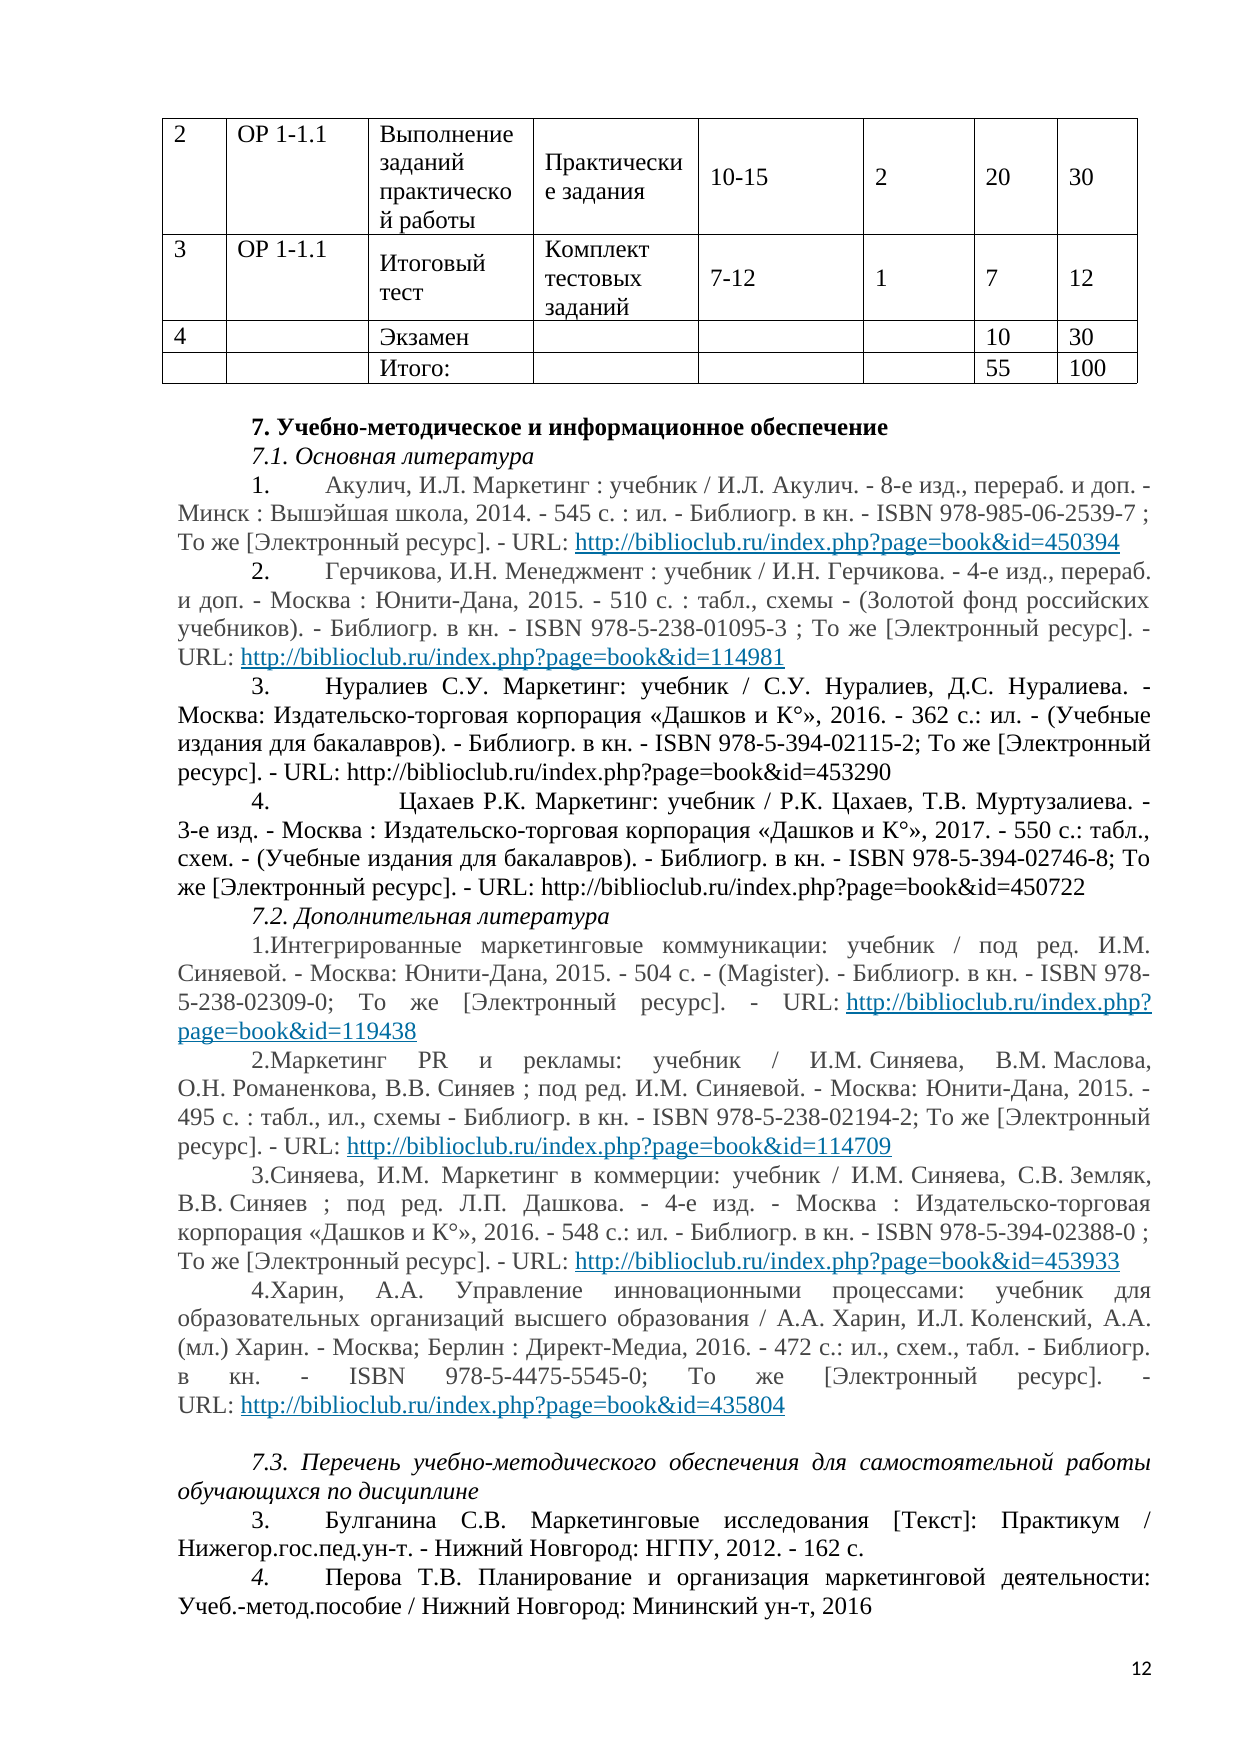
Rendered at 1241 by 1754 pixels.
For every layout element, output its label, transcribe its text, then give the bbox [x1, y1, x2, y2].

picture [773, 1399, 779, 1407]
picture [842, 1140, 848, 1148]
text 2.Маркетинг PR и рекламы: учебник / И.М. Синяева, В.М. Маслова, О.Н. Романенкова, В.В. Синяев ; под ред. И.М. Синяевой. - Москва: Юнити-Дана, 2015. - 495 с. : табл., ил., схемы - Библиогр. в кн. - ISBN 978-5-238-02194-2; То же [Электронный ресурс]. - URL: http://biblioclub.ru/index.php?page=book&id=114709 [177, 1045, 1152, 1160]
table_cell [227, 353, 368, 383]
table_cell ОР 1-1.1 [227, 119, 368, 234]
table_cell 2 [163, 119, 226, 234]
text 3. Нуралиев С.У. Маркетинг: учебник / С.У. Нуралиев, Д.С. Нуралиева. - Москва: Издательско-торговая корпорация «Дашков и К°», 2016. - 362 с.: ил. - (Учебные издания для бакалавров). - Библиогр. в кн. - ISBN 978-5-394-02115-2; То же [Электронный ресурс]. - URL: http://biblioclub.ru/index.php?page=book&id=453290 [177, 671, 1152, 786]
text 7.3. Перечень учебно-методического обеспечения для самостоятельной работы обучающихся по дисциплине [177, 1447, 1152, 1505]
table_cell 7-12 [699, 235, 863, 320]
table_cell [534, 353, 698, 383]
text 1.Интегрированные маркетинговые коммуникации: учебник / под ред. И.М. Синяевой. - Москва: Юнити-Дана, 2015. - 504 с. - (Magister). - Библиогр. в кн. - ISBN 978-5-238-02309-0; То же [Электронный ресурс]. - URL: http://biblioclub.ru/index.php?page=book&id=119438 [177, 930, 1152, 1045]
table_cell 2 [864, 119, 974, 234]
table_cell 12 [1058, 235, 1137, 320]
list Перова Т.В. Планирование и организация маркетинговой деятельности: Учеб.-метод.пособие / Нижний Новгород: Мининский ун-т, 2016 [177, 1562, 1152, 1620]
picture [1108, 536, 1114, 544]
text 7.2. Дополнительная литература [177, 901, 1152, 930]
table_cell 55 [975, 353, 1057, 383]
table_cell [864, 321, 974, 352]
picture [1045, 536, 1051, 544]
table_cell 10-15 [699, 119, 863, 234]
table_cell Комплект тестовых заданий [534, 235, 698, 320]
list Акулич, И.Л. Маркетинг : учебник / И.Л. Акулич. - 8-е изд., перераб. и доп. - Минск : Вышэйшая школа, 2014. - 545 с. : ил. - Библиогр. в кн. - ISBN 978-985-06-2539-7 ; То же [Электронный ресурс]. - URL: http://biblioclub.ru/index.php?page=book&id=450394 [177, 470, 1152, 556]
table_cell 20 [975, 119, 1057, 234]
text 4. Цахаев Р.К. Маркетинг: учебник / Р.К. Цахаев, Т.В. Муртузалиева. - 3-е изд. - Москва : Издательско-торговая корпорация «Дашков и К°», 2017. - 550 с.: табл., схем. - (Учебные издания для бакалавров). - Библиогр. в кн. - ISBN 978-5-394-02746-8; То же [Электронный ресурс]. - URL: http://biblioclub.ru/index.php?page=book&id=450722 [177, 786, 1152, 901]
list Герчикова, И.Н. Менеджмент : учебник / И.Н. Герчикова. - 4-е изд., перераб. и доп. - Москва : Юнити-Дана, 2015. - 510 с. : табл., схемы - (Золотой фонд российских учебников). - Библиогр. в кн. - ISBN 978-5-238-01095-3 ; То же [Электронный ресурс]. - URL: http://biblioclub.ru/index.php?page=book&id=114981 [177, 556, 1152, 671]
table_cell [699, 321, 863, 352]
table_cell [534, 321, 698, 352]
table_cell 100 [1058, 353, 1137, 383]
table_cell ОР 1-1.1 [227, 235, 368, 320]
table_cell [163, 353, 226, 383]
table_cell Практические задания [534, 119, 698, 234]
table_cell [227, 321, 368, 352]
table_cell Итого: [369, 353, 533, 383]
table_cell 30 [1058, 119, 1137, 234]
table_cell [864, 353, 974, 383]
table_cell 7 [975, 235, 1057, 320]
table_cell 3 [163, 235, 226, 320]
list Булганина С.В. Маркетинговые исследования [Текст]: Практикум / Нижегор.гос.пед.ун-т. - Нижний Новгород: НГПУ, 2012. - 162 с. [177, 1505, 1152, 1562]
table_cell 10 [975, 321, 1057, 352]
text 7.1. Основная литература [177, 441, 1152, 470]
text 4.Харин, А.А. Управление инновационными процессами: учебник для образовательных организаций высшего образования / А.А. Харин, И.Л. Коленский, А.А.(мл.) Харин. - Москва; Берлин : Директ-Медиа, 2016. - 472 с.: ил., схем., табл. - Библиогр. в кн. - ISBN 978-5-4475-5545-0; То же [Электронный ресурс]. - URL: http://biblioclub.ru/index.php?page=book&id=435804 [177, 1275, 1152, 1418]
text 7. Учебно-методическое и информационное обеспечение [177, 412, 1152, 441]
table_cell 1 [864, 235, 974, 320]
table_cell Выполнение заданий практической работы [369, 119, 533, 234]
table_cell Итоговый тест [369, 235, 533, 320]
picture [1045, 1255, 1051, 1263]
table_cell 30 [1058, 321, 1137, 352]
text 3.Синяева, И.М. Маркетинг в коммерции: учебник / И.М. Синяева, С.В. Земляк, В.В. Синяев ; под ред. Л.П. Дашкова. - 4-е изд. - Москва : Издательско-торговая корпорация «Дашков и К°», 2016. - 548 с.: ил. - Библиогр. в кн. - ISBN 978-5-394-02388-0 ; То же [Электронный ресурс]. - URL: http://biblioclub.ru/index.php?page=book&id=453933 [177, 1160, 1152, 1275]
table_cell 4 [163, 321, 226, 352]
table_cell [699, 353, 863, 383]
table_cell Экзамен [369, 321, 533, 352]
